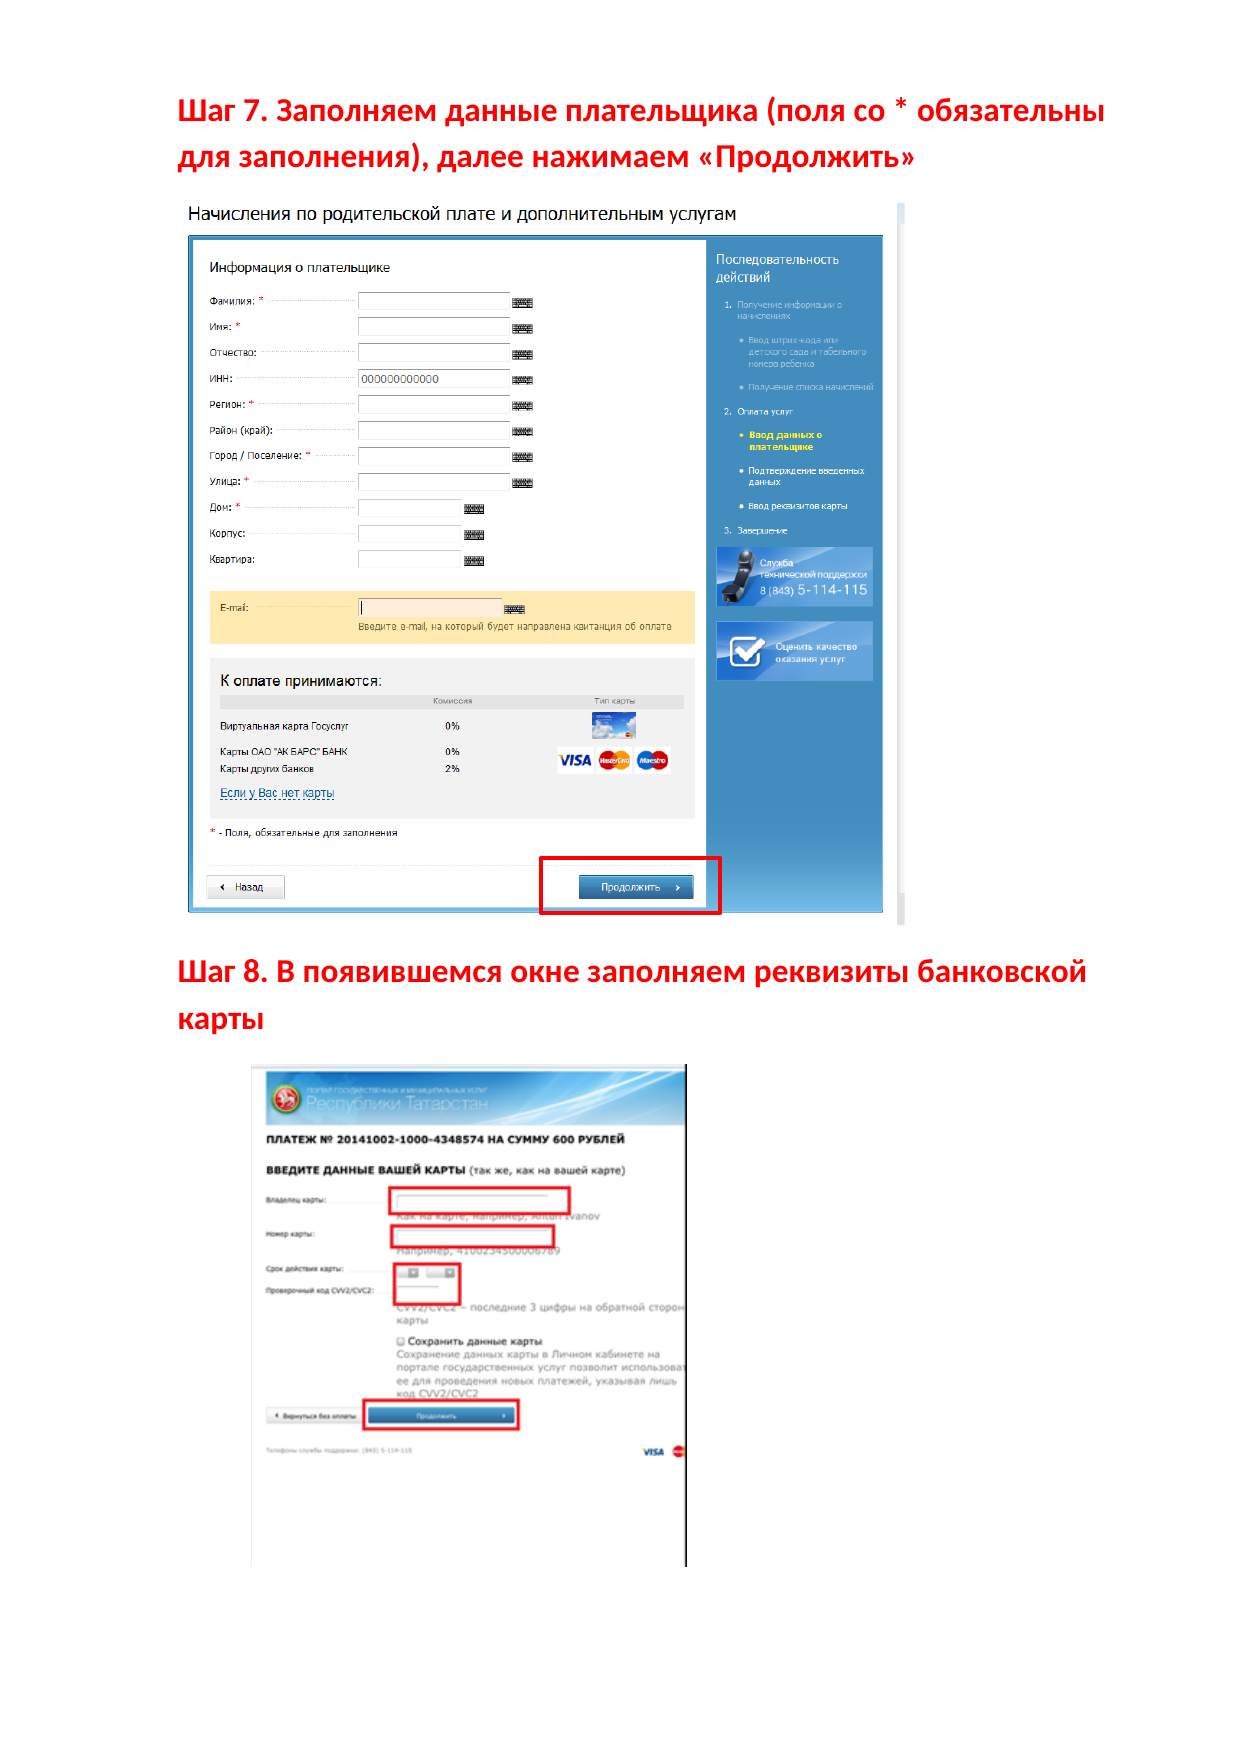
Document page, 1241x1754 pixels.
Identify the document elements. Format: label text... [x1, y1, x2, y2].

picture [177, 203, 905, 925]
text Шаг 7. Заполняем данные плательщика (поля со * обязательны для заполнения), далее нажимаем «Продолжить» [177, 89, 1152, 176]
picture [251, 1064, 687, 1567]
text Шаг 8. В появившемся окне заполняем реквизиты банковской карты [177, 950, 1152, 1037]
